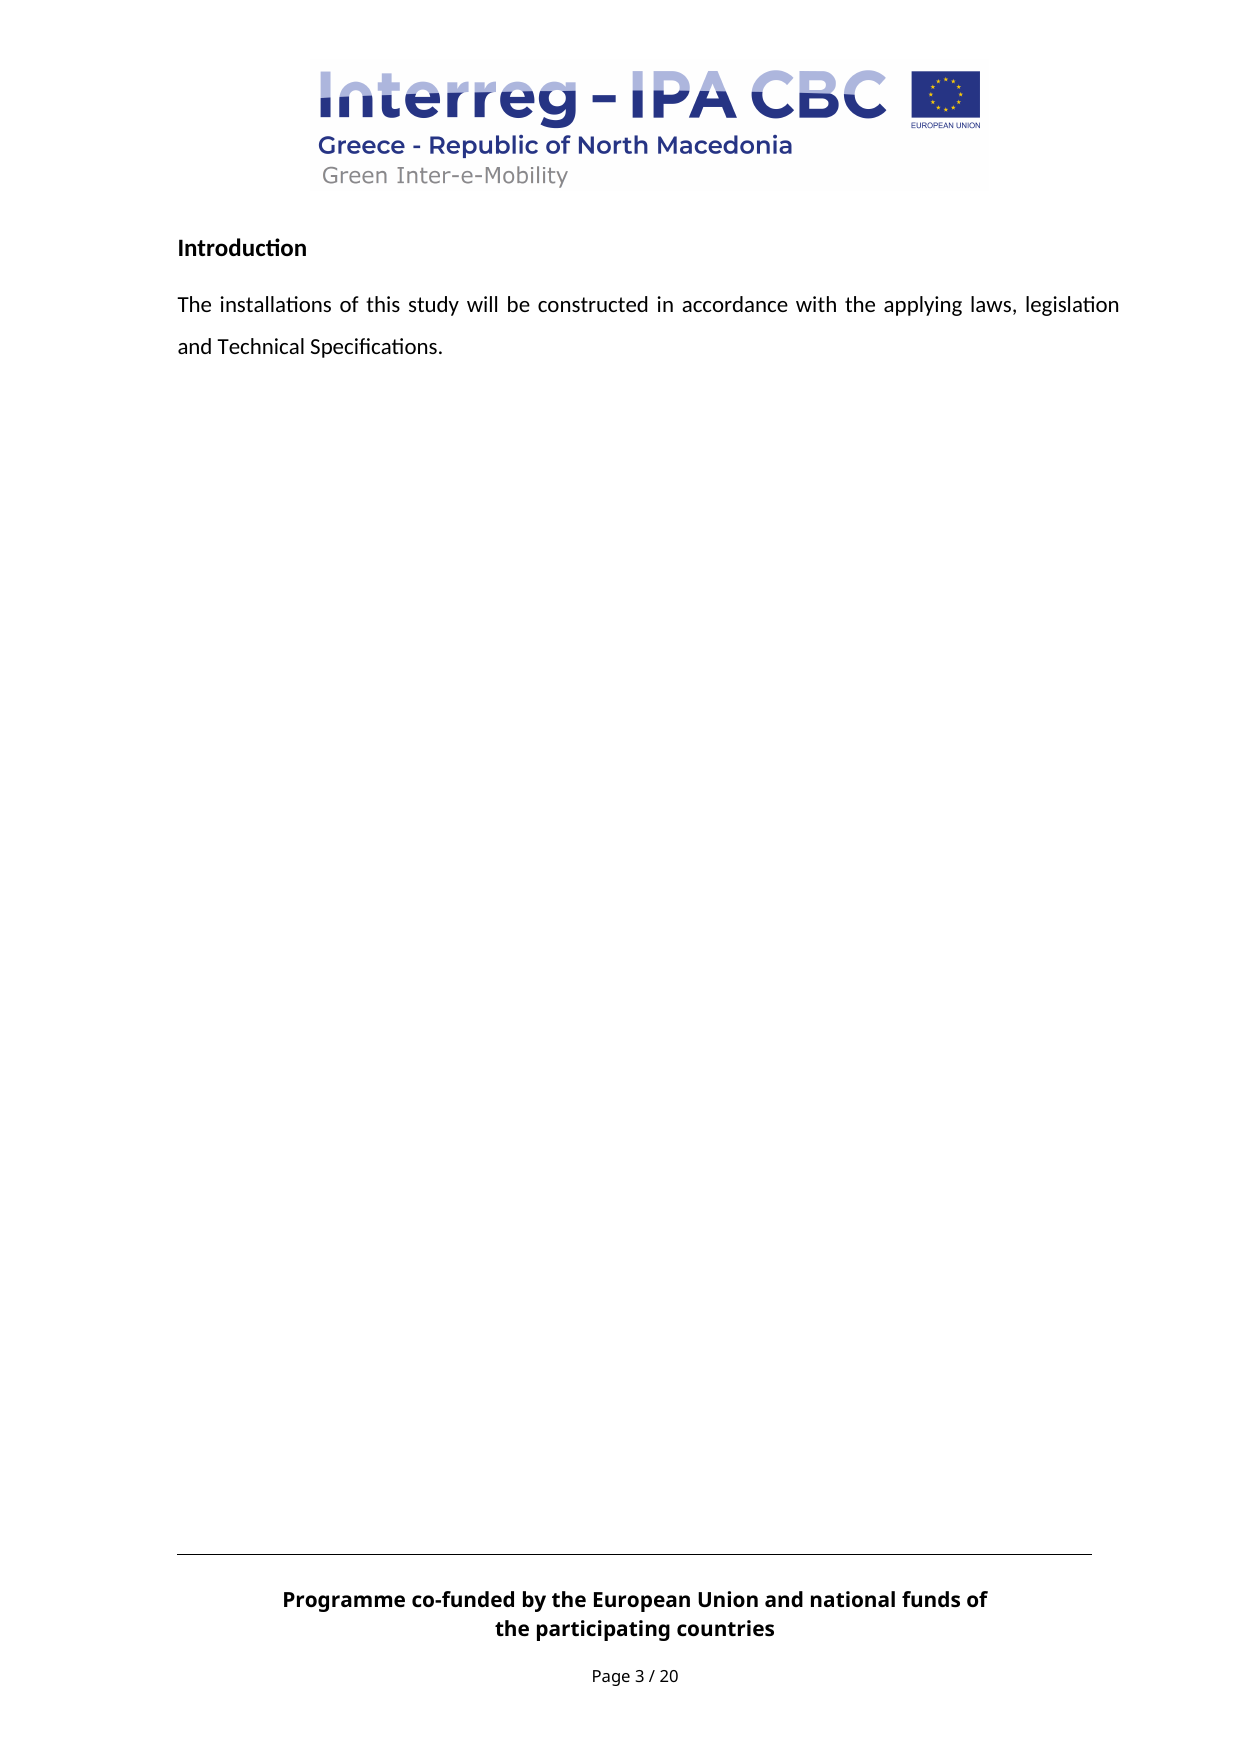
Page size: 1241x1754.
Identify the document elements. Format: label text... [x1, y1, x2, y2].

picture [309, 59, 990, 191]
text The installations of this study will be constructed in accordance with the applying laws, legislation and Technical Specifications. [177, 290, 1122, 360]
subtitle Introduction [177, 232, 1122, 262]
